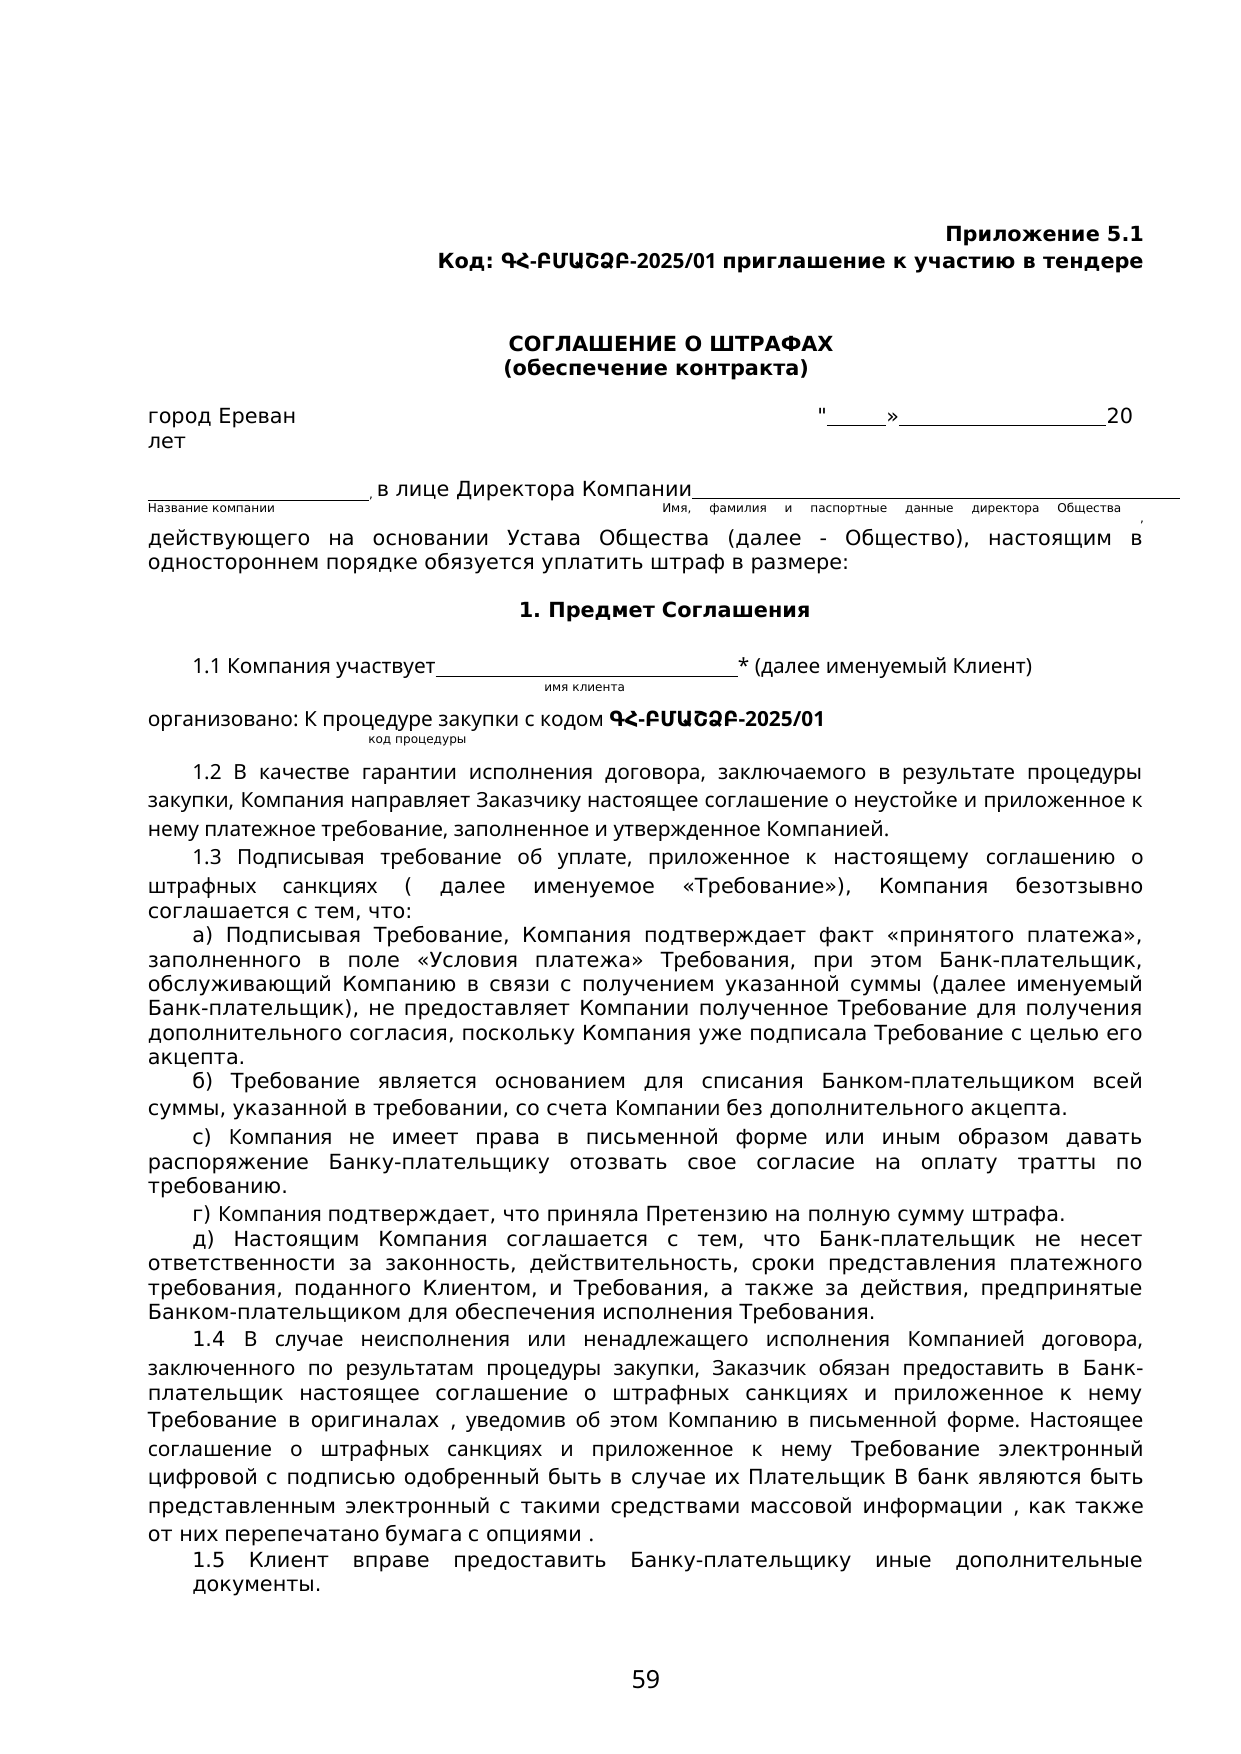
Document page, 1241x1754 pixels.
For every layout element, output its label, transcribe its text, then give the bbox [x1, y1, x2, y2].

text г) Компания подтверждает, что приняла Претензию на полную сумму штрафа. [192, 1199, 1144, 1227]
text СОГЛАШЕНИЕ О ШТРАФАХ [148, 332, 1144, 356]
text организовано: К процедуре закупки с кодом ԳՀ-ԲՄԱՇՁԲ-2025/01 [148, 704, 1144, 733]
text б) Требование является основанием для списания Банком-плательщиком всей суммы, указанной в требовании, со счета Компании без дополнительного акцепта. [148, 1069, 1144, 1122]
text c) Компания не имеет права в письменной форме или иным образом давать распоряжение Банку-плательщику отозвать свое согласие на оплату тратты по требованию. [148, 1122, 1144, 1199]
text 1.3 Подписывая требование об уплате, приложенное к настоящему соглашению о штрафных санкциях ( далее именуемое «Требование»), Компания безотзывно соглашается с тем, что: [148, 842, 1144, 923]
text 1.5 Клиент вправе предоставить Банку-плательщику иные дополнительные документы. [192, 1548, 1144, 1596]
text Код: ԳՀ-ԲՄԱՇՁԲ-2025/01 приглашение к участию в тендере [148, 246, 1144, 275]
text имя клиента [192, 680, 1144, 704]
text 1.2 В качестве гарантии исполнения договора, заключаемого в результате процедуры закупки, Компания направляет Заказчику настоящее соглашение о неустойке и приложенное к нему платежное требование, заполненное и утвержденное Компанией. [148, 757, 1144, 842]
text 1. Предмет Соглашения [185, 598, 1144, 623]
text Название компании Имя, фамилия и паспортные данные директора Общества , действующего на основании Устава Общества (далее - Общество), настоящим в одностороннем порядке обязуется уплатить штраф в размере: [148, 501, 1144, 574]
text 1.1 Компания участвует * (далее именуемый Клиент) [192, 652, 1144, 680]
text д) Настоящим Компания соглашается с тем, что Банк-плательщик не несет ответственности за законность, действительность, сроки представления платежного требования, поданного Клиентом, и Требования, а также за действия, предпринятые Банком-плательщиком для обеспечения исполнения Требования. [148, 1227, 1144, 1324]
text 1.4 В случае неисполнения или ненадлежащего исполнения Компанией договора, заключенного по результатам процедуры закупки, Заказчик обязан предоставить в Банк-плательщик настоящее соглашение о штрафных санкциях и приложенное к нему Требование в оригиналах , уведомив об этом Компанию в письменной форме. Настоящее соглашение о штрафных санкциях и приложенное к нему Требование электронный цифровой с подписью одобренный быть в случае их Плательщик В банк являются быть представленным электронный с такими средствами массовой информации , как также от них перепечатано бумага с опциями . [148, 1324, 1144, 1548]
text а) Подписывая Требование, Компания подтверждает факт «принятого платежа», заполненного в поле «Условия платежа» Требования, при этом Банк-плательщик, обслуживающий Компанию в связи с получением указанной суммы (далее именуемый Банк-плательщик), не предоставляет Компании полученное Требование для получения дополнительного согласия, поскольку Компания уже подписала Требование с целью его акцепта. [148, 923, 1144, 1069]
text код процедуры [192, 733, 1144, 757]
text (обеспечение контракта) [148, 356, 1144, 380]
text город Ереван " » 20 лет [148, 404, 1144, 453]
text , в лице Директора Компании [148, 477, 1144, 501]
text Приложение 5.1 [148, 222, 1144, 246]
